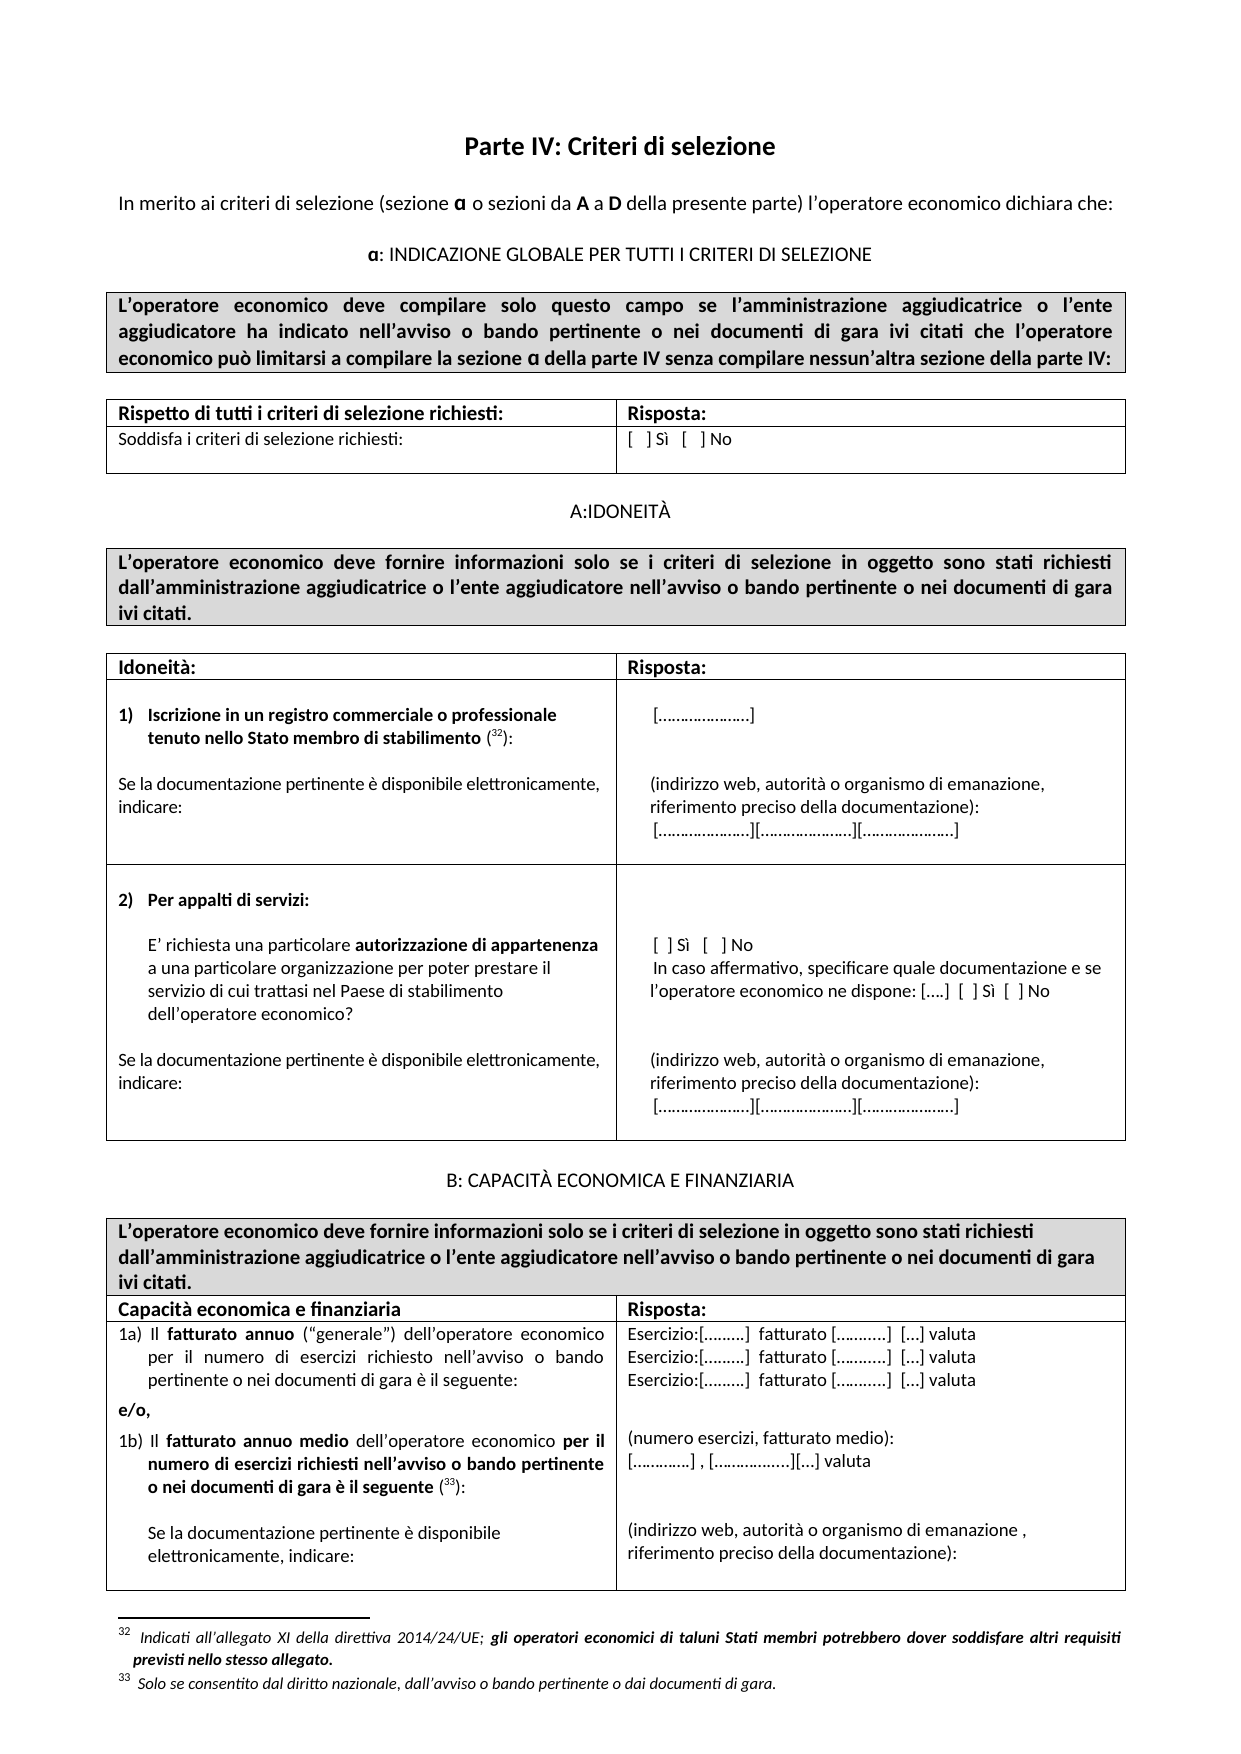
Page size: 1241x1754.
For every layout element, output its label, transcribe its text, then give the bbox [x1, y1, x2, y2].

table_header Idoneità: [107, 654, 616, 679]
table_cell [617, 1322, 1125, 1589]
text In merito ai criteri di selezione (sezione ɑ o sezioni da A a D della presente parte) l’operatore economico dichiara che: [118, 188, 1122, 242]
text A:IDONEITÀ [118, 498, 1122, 523]
table_header Rispetto di tutti i criteri di selezione richiesti: [107, 400, 616, 426]
table_cell Risposta: [617, 1296, 1125, 1321]
table_cell Iscrizione in un registro commerciale o professionale tenuto nello Stato membro di stabilimento (): Se la documentazione pertinente è disponibile elettronicamente, indicare: [107, 680, 616, 864]
table_cell Capacità economica e finanziaria [107, 1296, 616, 1321]
text Parte IV: Criteri di selezione [118, 129, 1122, 162]
table_header Risposta: [617, 654, 1125, 679]
table_cell […………………] (indirizzo web, autorità o organismo di emanazione, riferimento preciso della documentazione): […………………][…………………][…………………] [617, 680, 1125, 864]
text ɑ: INDICAZIONE GLOBALE PER TUTTI I CRITERI DI SELEZIONE [118, 242, 1122, 267]
table_cell [ ] Sì [ ] No In caso affermativo, specificare quale documentazione e se l’operatore economico ne dispone: [….] [ ] Sì [ ] No (indirizzo web, autorità o organismo di emanazione, riferimento preciso della documentazione): […………………][…………………][…………………] [617, 865, 1125, 1140]
table_header L’operatore economico deve fornire informazioni solo se i criteri di selezione in oggetto sono stati richiesti dall’amministrazione aggiudicatrice o l’ente aggiudicatore nell’avviso o bando pertinente o nei documenti di gara ivi citati. [107, 549, 1125, 625]
text B: CAPACITÀ ECONOMICA E FINANZIARIA [118, 1167, 1122, 1193]
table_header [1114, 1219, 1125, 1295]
table_header L’operatore economico deve compilare solo questo campo se l’amministrazione aggiudicatrice o l’ente aggiudicatore ha indicato nell’avviso o bando pertinente o nei documenti di gara ivi citati che l’operatore economico può limitarsi a compilare la sezione ɑ della parte IV senza compilare nessun’altra sezione della parte IV: [107, 293, 1125, 372]
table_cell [107, 1322, 616, 1589]
table_cell [ ] Sì [ ] No [617, 427, 1125, 473]
table_cell Soddisfa i criteri di selezione richiesti: [107, 427, 616, 473]
table_cell Per appalti di servizi: E’ richiesta una particolare autorizzazione di appartenenza a una particolare organizzazione per poter prestare il servizio di cui trattasi nel Paese di stabilimento dell’operatore economico? Se la documentazione pertinente è disponibile elettronicamente, indicare: [107, 865, 616, 1140]
table_header Risposta: [617, 400, 1125, 426]
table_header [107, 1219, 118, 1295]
